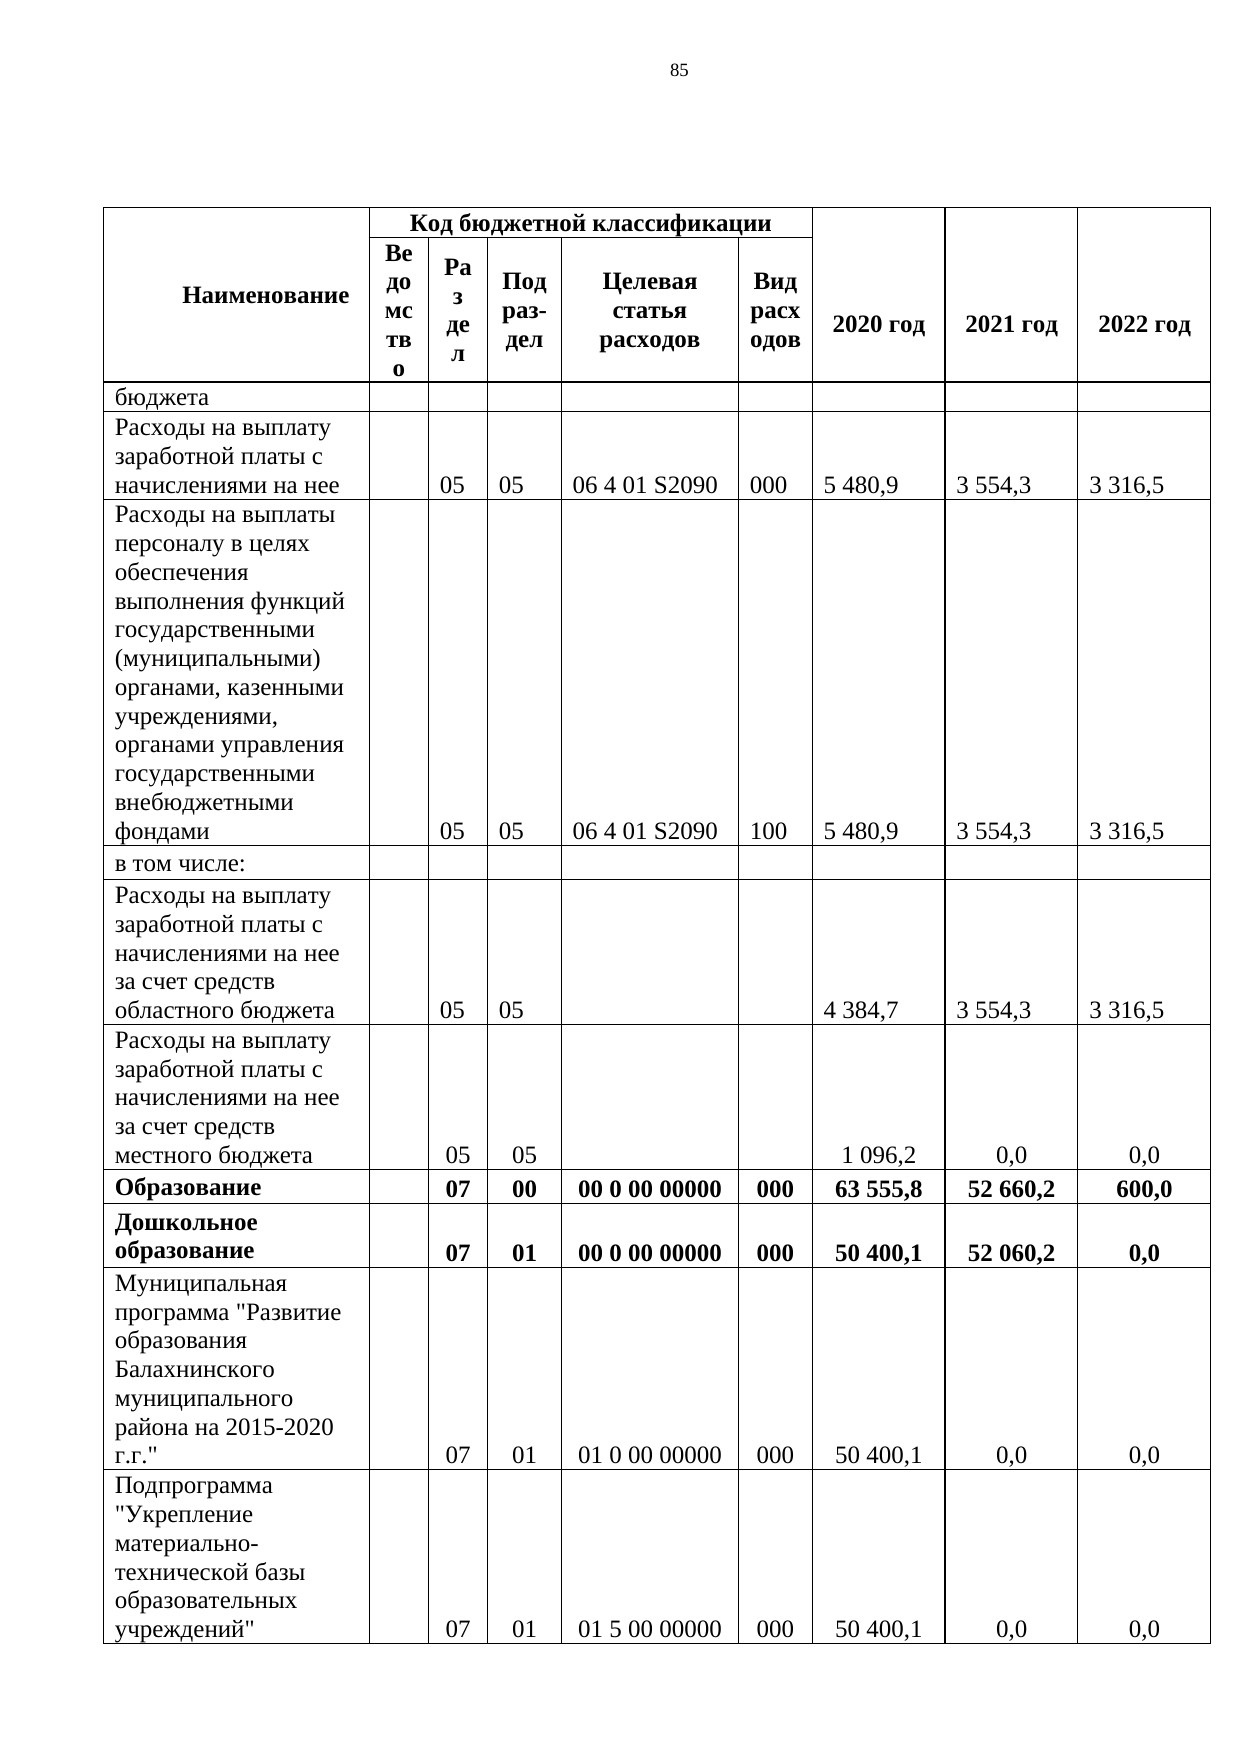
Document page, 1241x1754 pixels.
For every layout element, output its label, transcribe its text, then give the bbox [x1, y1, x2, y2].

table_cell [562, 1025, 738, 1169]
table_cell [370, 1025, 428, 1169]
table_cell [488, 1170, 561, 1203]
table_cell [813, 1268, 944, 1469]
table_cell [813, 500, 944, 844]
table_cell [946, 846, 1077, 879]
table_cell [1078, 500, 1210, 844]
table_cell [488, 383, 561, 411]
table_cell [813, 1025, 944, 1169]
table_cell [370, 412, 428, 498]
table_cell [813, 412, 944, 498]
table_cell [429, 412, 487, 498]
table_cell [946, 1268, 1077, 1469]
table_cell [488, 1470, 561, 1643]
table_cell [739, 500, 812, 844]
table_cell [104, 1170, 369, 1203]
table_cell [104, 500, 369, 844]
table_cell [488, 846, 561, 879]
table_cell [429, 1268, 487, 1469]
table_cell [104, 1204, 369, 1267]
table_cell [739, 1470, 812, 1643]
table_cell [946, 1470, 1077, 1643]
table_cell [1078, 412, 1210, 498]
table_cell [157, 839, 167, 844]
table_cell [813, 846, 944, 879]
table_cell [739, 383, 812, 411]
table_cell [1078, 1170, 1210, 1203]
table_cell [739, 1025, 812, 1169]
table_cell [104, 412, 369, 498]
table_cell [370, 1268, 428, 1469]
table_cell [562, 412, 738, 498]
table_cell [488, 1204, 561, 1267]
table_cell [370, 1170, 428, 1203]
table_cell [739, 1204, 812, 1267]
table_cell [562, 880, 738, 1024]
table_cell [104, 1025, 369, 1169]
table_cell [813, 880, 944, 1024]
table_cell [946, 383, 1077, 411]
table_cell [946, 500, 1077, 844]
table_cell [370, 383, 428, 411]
table_header 2022 год [1078, 208, 1210, 381]
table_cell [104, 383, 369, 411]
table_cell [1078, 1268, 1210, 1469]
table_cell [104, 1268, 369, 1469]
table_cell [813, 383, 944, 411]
table_header Код бюджетной классификации [370, 208, 812, 237]
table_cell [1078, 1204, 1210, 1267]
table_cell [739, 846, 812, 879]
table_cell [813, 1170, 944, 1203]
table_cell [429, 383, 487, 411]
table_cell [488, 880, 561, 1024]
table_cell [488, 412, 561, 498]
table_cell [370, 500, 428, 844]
table_cell Ведомство [370, 238, 428, 381]
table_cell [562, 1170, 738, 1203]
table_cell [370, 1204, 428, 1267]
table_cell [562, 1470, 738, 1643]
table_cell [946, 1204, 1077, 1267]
table_header Наименование [104, 208, 369, 381]
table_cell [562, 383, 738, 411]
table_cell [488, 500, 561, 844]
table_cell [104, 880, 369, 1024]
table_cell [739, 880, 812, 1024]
table_header 2021 год [946, 208, 1077, 381]
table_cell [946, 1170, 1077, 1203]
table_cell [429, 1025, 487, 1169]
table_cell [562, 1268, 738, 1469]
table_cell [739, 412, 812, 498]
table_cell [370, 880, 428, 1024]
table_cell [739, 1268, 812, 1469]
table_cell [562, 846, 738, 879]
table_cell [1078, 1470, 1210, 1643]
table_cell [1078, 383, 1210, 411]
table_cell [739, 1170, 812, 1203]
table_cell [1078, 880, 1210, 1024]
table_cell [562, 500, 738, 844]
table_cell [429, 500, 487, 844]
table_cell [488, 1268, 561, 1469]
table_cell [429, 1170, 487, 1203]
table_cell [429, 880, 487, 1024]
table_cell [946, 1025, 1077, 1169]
table_cell Целевая статья расходов [562, 238, 738, 381]
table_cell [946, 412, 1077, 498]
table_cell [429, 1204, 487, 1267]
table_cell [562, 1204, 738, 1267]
table_cell Раз дел [429, 238, 487, 381]
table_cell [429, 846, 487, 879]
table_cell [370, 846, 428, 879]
table_cell Вид расходов [739, 238, 812, 381]
table_cell Подраз-дел [488, 238, 561, 381]
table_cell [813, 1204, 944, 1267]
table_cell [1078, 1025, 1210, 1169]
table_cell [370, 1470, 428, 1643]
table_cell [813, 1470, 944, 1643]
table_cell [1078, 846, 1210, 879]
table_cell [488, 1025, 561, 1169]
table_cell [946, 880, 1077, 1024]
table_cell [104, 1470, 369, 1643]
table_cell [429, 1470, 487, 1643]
table_header 2020 год [813, 208, 944, 381]
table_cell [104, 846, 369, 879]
